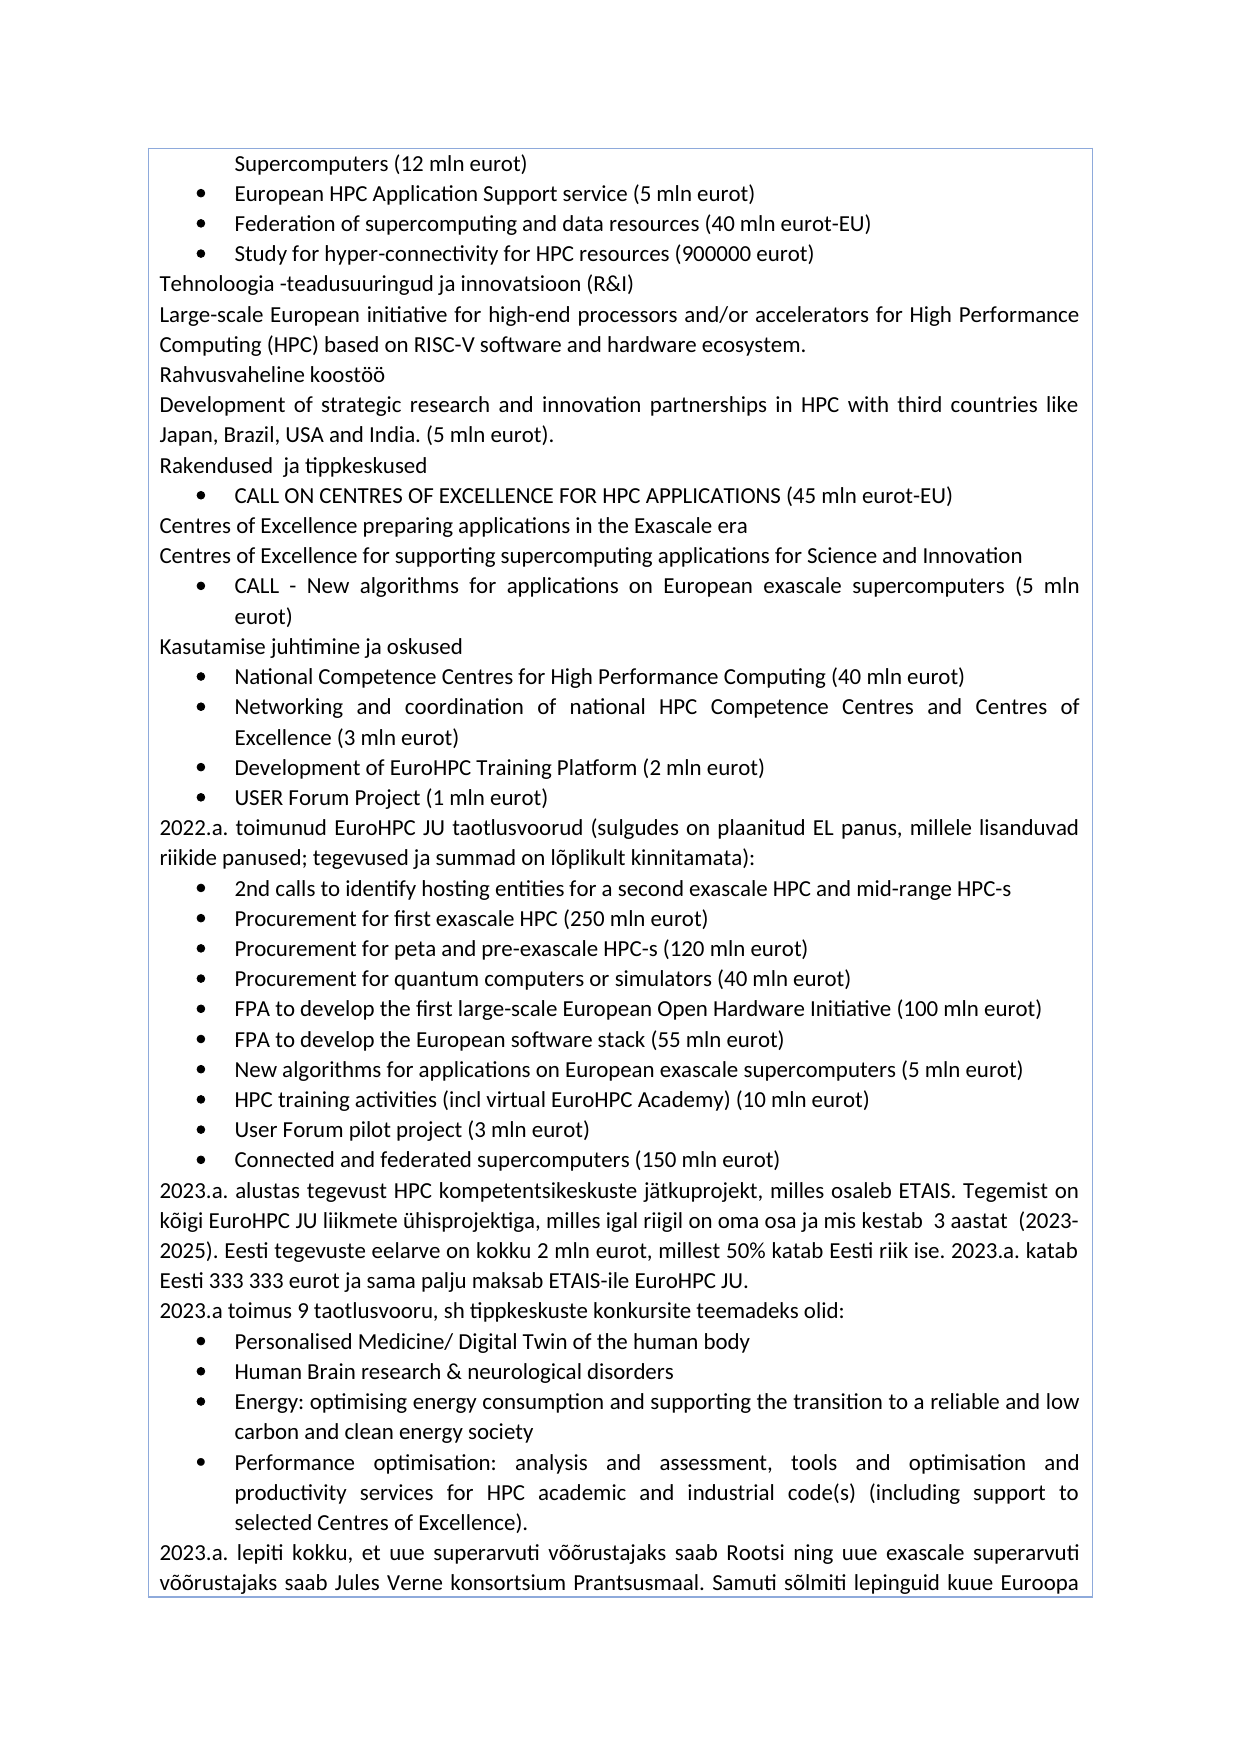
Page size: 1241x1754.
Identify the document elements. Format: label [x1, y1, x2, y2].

table_cell [149, 149, 1092, 1596]
